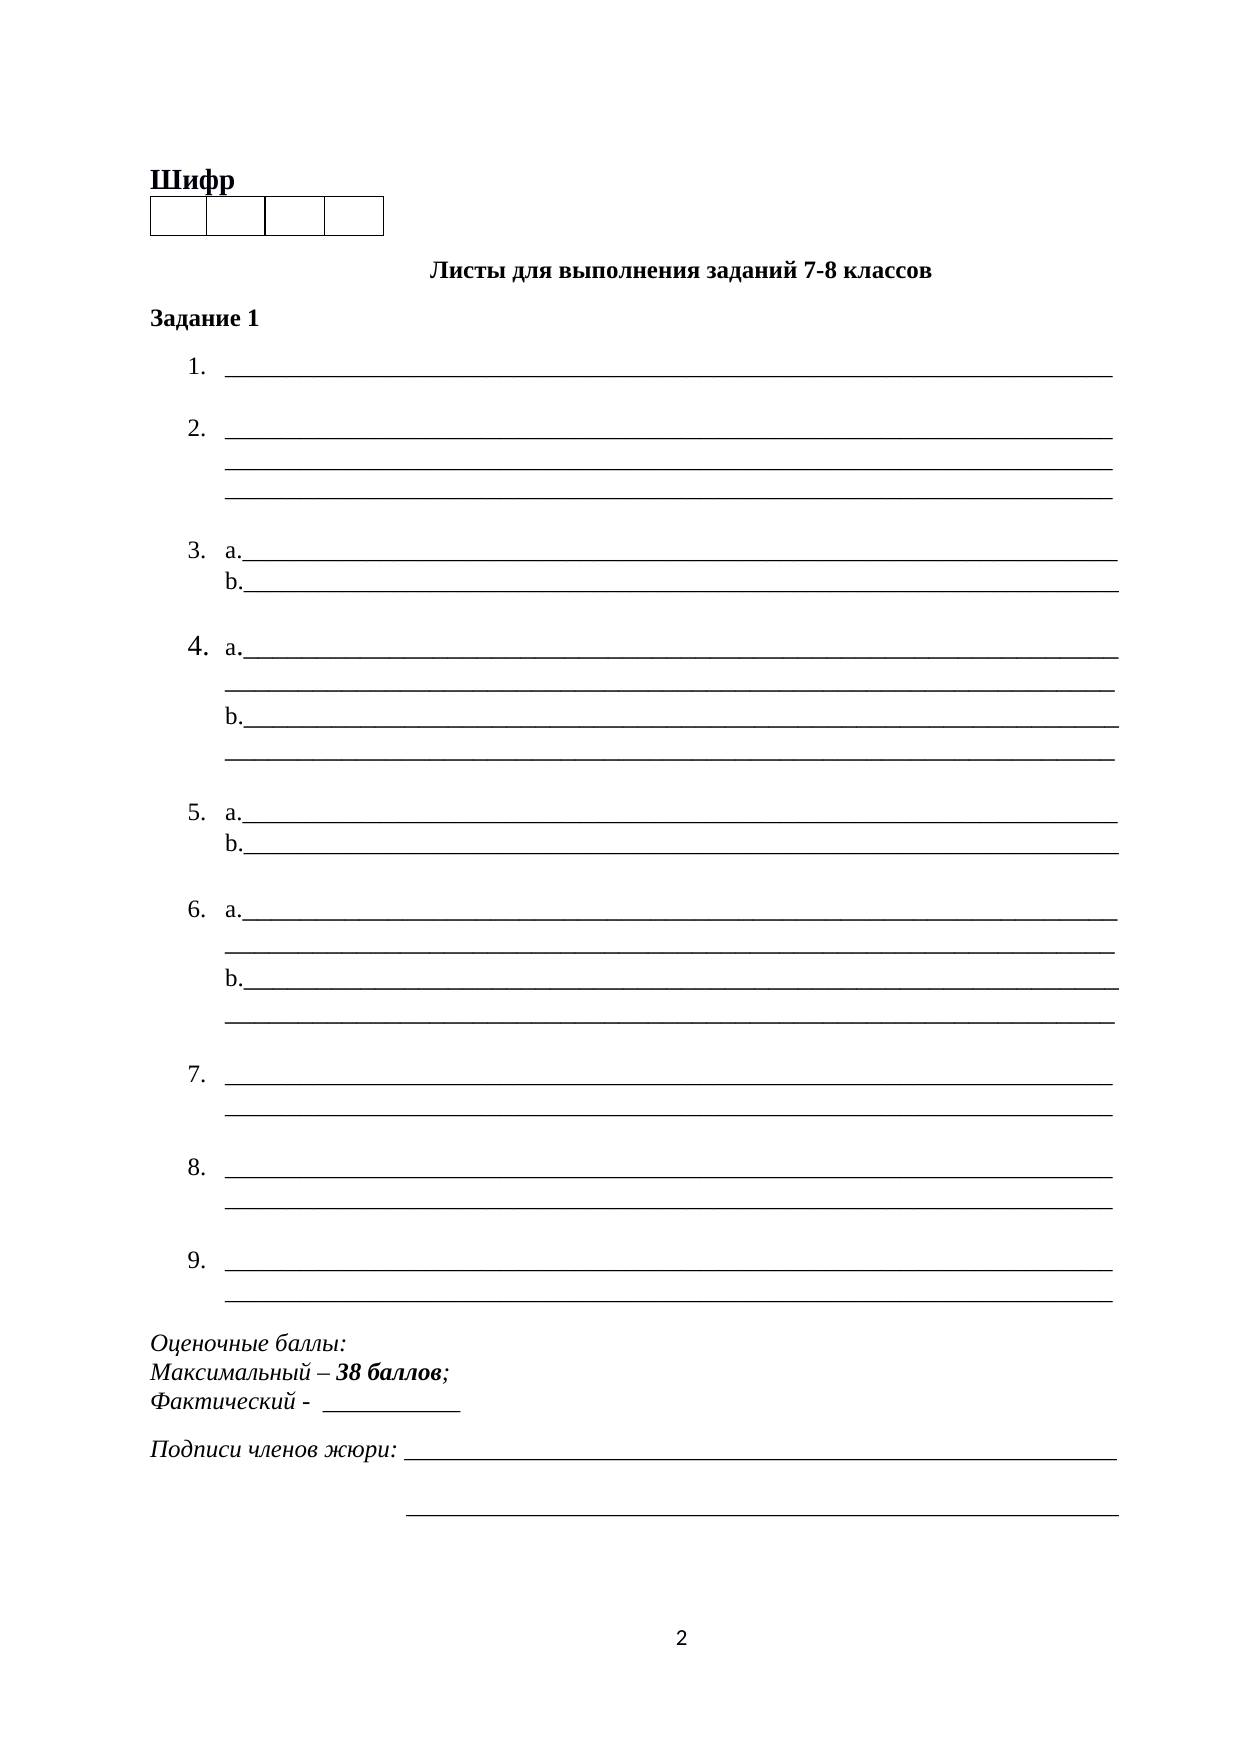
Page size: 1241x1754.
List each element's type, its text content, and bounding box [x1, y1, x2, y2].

list a.____________________________________________________________ _____________________________________________________________ [187, 628, 1213, 695]
text Листы для выполнения заданий 7-8 классов [150, 256, 1213, 284]
table_header [151, 197, 206, 235]
text b.______________________________________________________________________ [225, 828, 1213, 857]
text b.______________________________________________________________________ [225, 566, 1213, 594]
text Фактический - ___________ [150, 1386, 1213, 1414]
list _______________________________________________________________________ [187, 351, 1213, 380]
text _________________________________________________________ [150, 1490, 1213, 1519]
text b.____________________________________________________________ _____________________________________________________________ [225, 959, 1213, 1026]
list _______________________________________________________________________ [187, 1059, 1213, 1088]
text Оценочные баллы: [150, 1328, 1213, 1357]
list _______________________________________________________________________ [187, 1245, 1213, 1274]
list a.____________________________________________________________ _____________________________________________________________ [187, 890, 1213, 957]
text _______________________________________________________________________ _______________________________________________________________________ [225, 444, 1213, 502]
list _______________________________________________________________________ [187, 413, 1213, 442]
list a.______________________________________________________________________ [187, 535, 1213, 563]
text _______________________________________________________________________ [225, 1276, 1213, 1305]
text Задание 1 [150, 303, 1213, 332]
list _______________________________________________________________________ [187, 1152, 1213, 1181]
text Подписи членов жюри: _________________________________________________________ [150, 1434, 1213, 1462]
text _______________________________________________________________________ [225, 1090, 1213, 1119]
text _______________________________________________________________________ [225, 1183, 1213, 1212]
text Максимальный – 38 баллов; [150, 1357, 1213, 1386]
table_header [266, 197, 324, 235]
table_header [325, 197, 383, 235]
list a.______________________________________________________________________ [187, 797, 1213, 826]
table_header [207, 197, 264, 235]
text Шифр [150, 162, 1213, 196]
text b.____________________________________________________________ _____________________________________________________________ [225, 697, 1213, 764]
